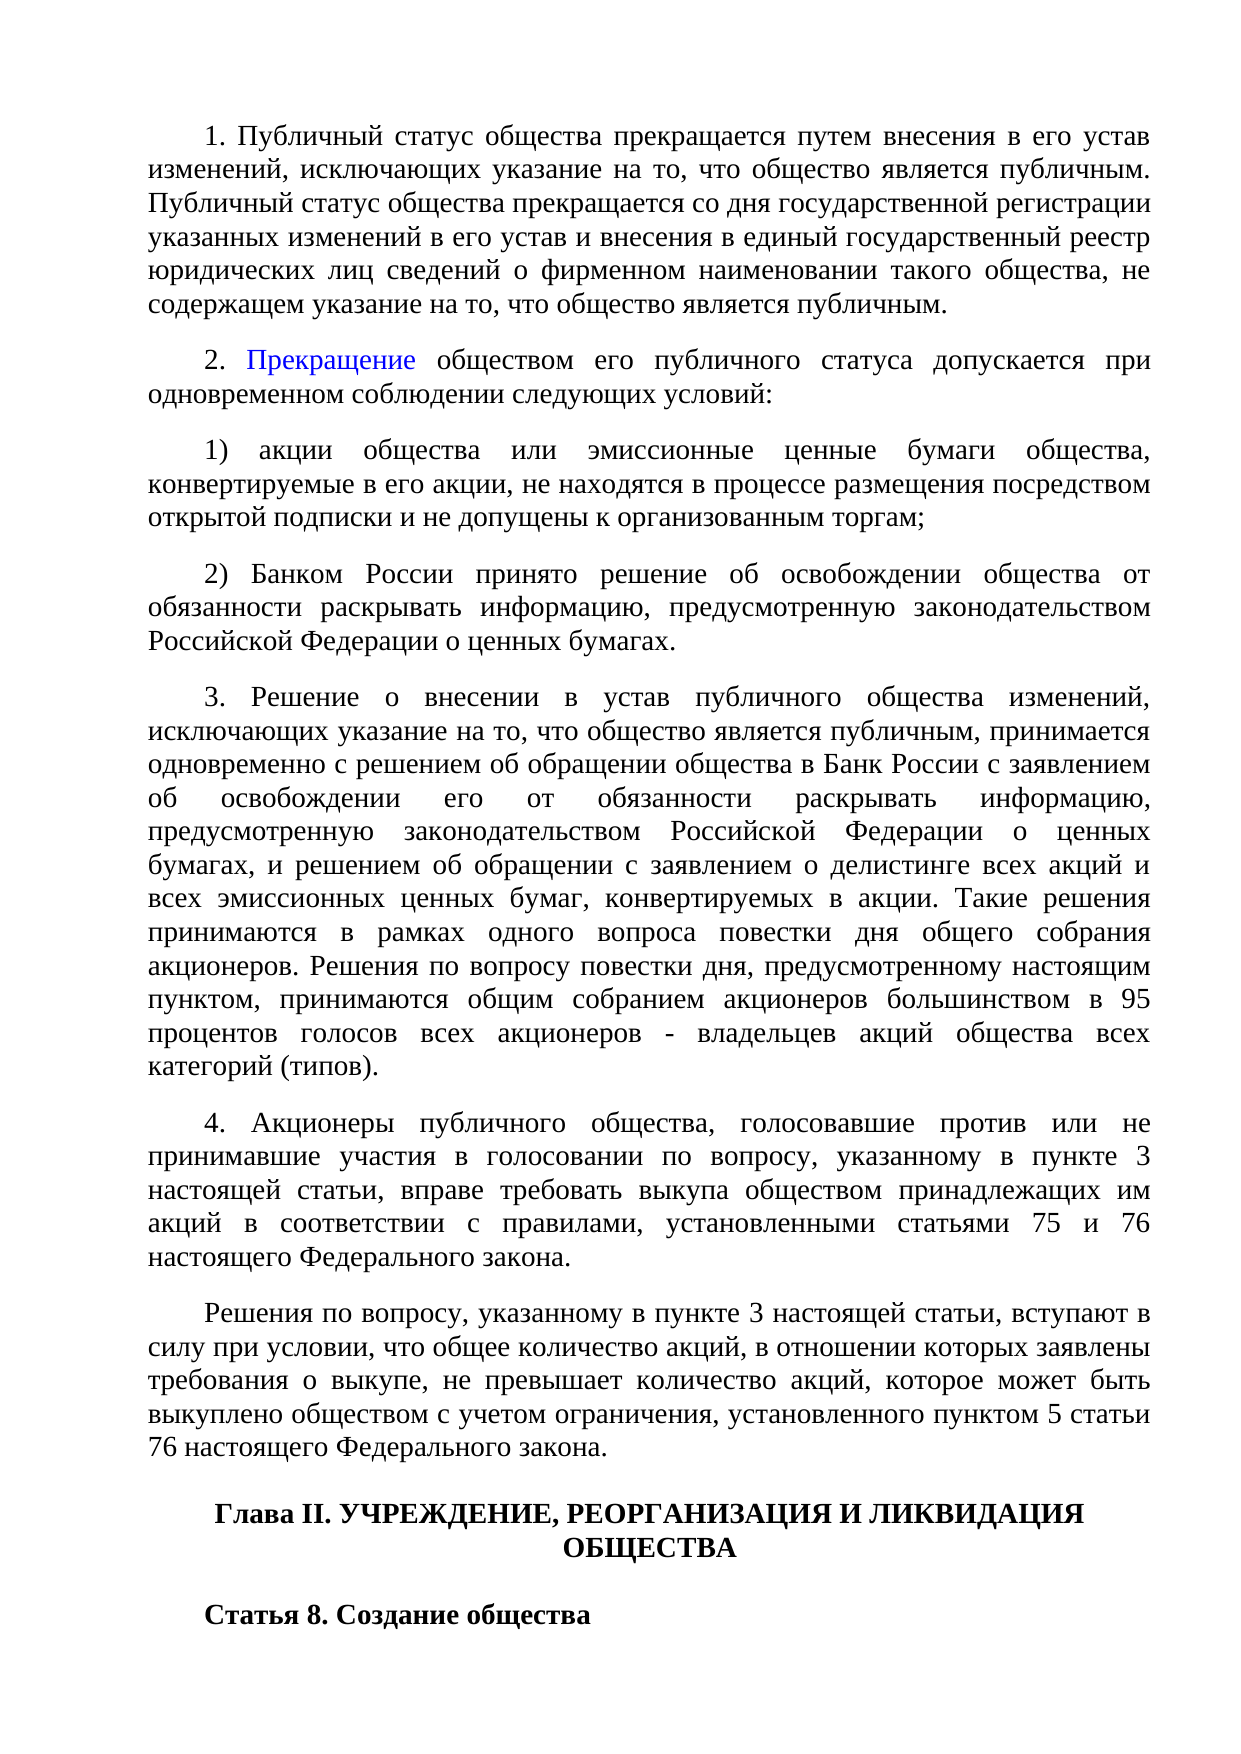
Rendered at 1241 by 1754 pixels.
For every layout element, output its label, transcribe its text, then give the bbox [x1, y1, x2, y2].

text 1) акции общества или эмиссионные ценные бумаги общества, конвертируемые в его акции, не находятся в процессе размещения посредством открытой подписки и не допущены к организованным торгам; [148, 432, 1152, 533]
text 2) Банком России принято решение об освобождении общества от обязанности раскрывать информацию, предусмотренную законодательством Российской Федерации о ценных бумагах. [148, 556, 1152, 656]
text Решения по вопросу, указанному в пункте 3 настоящей статьи, вступают в силу при условии, что общее количество акций, в отношении которых заявлены требования о выкупе, не превышает количество акций, которое может быть выкуплено обществом с учетом ограничения, установленного пунктом 5 статьи 76 настоящего Федерального закона. [148, 1295, 1152, 1463]
text 1. Публичный статус общества прекращается путем внесения в его устав изменений, исключающих указание на то, что общество является публичным. Публичный статус общества прекращается со дня государственной регистрации указанных изменений в его устав и внесения в единый государственный реестр юридических лиц сведений о фирменном наименовании такого общества, не содержащем указание на то, что общество является публичным. [148, 118, 1152, 319]
text 4. Акционеры публичного общества, голосовавшие против или не принимавшие участия в голосовании по вопросу, указанному в пункте 3 настоящей статьи, вправе требовать выкупа обществом принадлежащих им акций в соответствии с правилами, установленными статьями 75 и 76 настоящего Федерального закона. [148, 1105, 1152, 1272]
title Статья 8. Создание общества [148, 1597, 1152, 1631]
title Глава II. УЧРЕЖДЕНИЕ, РЕОРГАНИЗАЦИЯ И ЛИКВИДАЦИЯ ОБЩЕСТВА [148, 1497, 1152, 1564]
text 3. Решение о внесении в устав публичного общества изменений, исключающих указание на то, что общество является публичным, принимается одновременно с решением об обращении общества в Банк России с заявлением об освобождении его от обязанности раскрывать информацию, предусмотренную законодательством Российской Федерации о ценных бумагах, и решением об обращении с заявлением о делистинге всех акций и всех эмиссионных ценных бумаг, конвертируемых в акции. Такие решения принимаются в рамках одного вопроса повестки дня общего собрания акционеров. Решения по вопросу повестки дня, предусмотренному настоящим пунктом, принимаются общим собранием акционеров большинством в 95 процентов голосов всех акционеров - владельцев акций общества всех категорий (типов). [148, 679, 1152, 1082]
text 2. Прекращение обществом его публичного статуса допускается при одновременном соблюдении следующих условий: [148, 342, 1152, 409]
